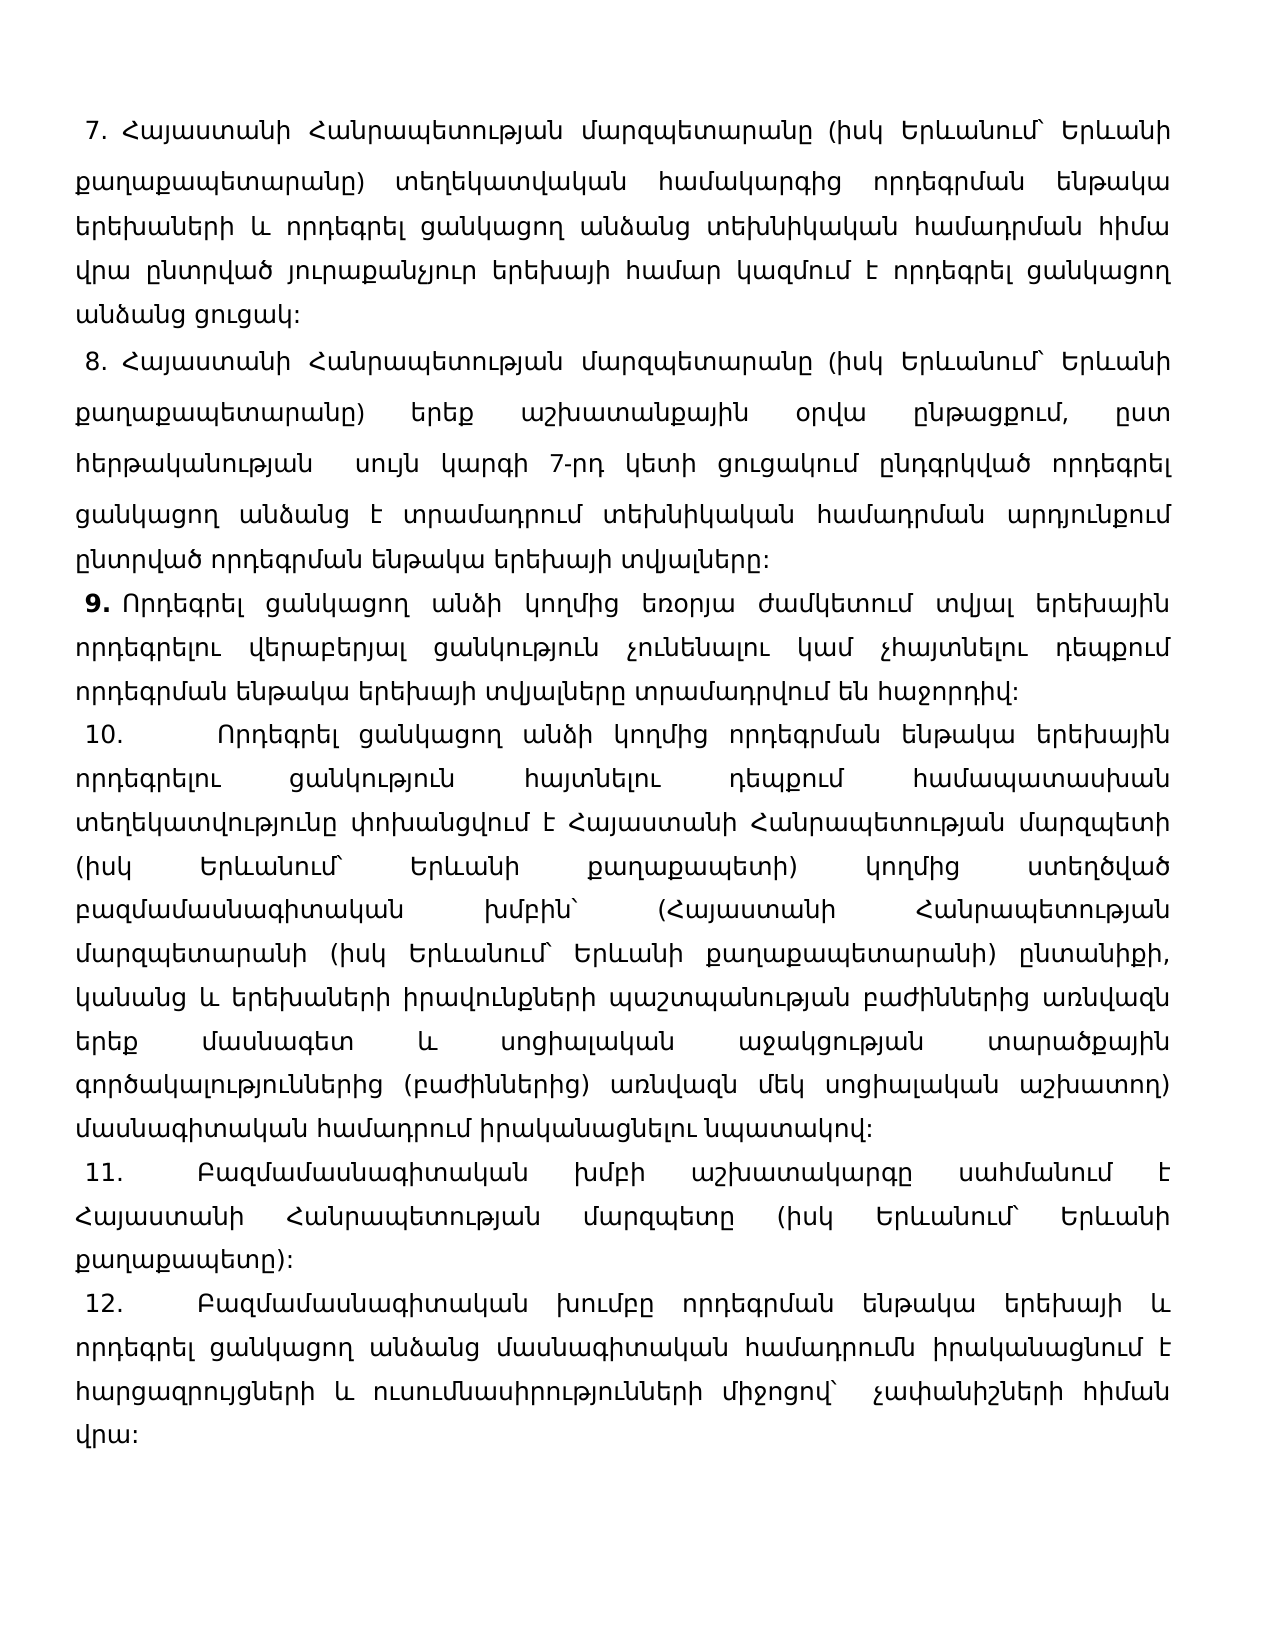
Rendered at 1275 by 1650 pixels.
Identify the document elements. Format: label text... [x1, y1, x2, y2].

list Բազմամասնագիտական խմբի աշխատակարգը սահմանում է Հայաստանի Հանրապետության մարզպետը (իսկ Երևանում՝ Երևանի քաղաքապետը): [75, 1158, 1171, 1275]
list Որդեգրել ցանկացող անձի կողմից որդեգրման ենթակա երեխային որդեգրելու ցանկություն հայտնելու դեպքում համապատասխան տեղեկատվությունը փոխանցվում է Հայաստանի Հանրապետության մարզպետի (իսկ Երևանում՝ Երևանի քաղաքապետի) կողմից ստեղծված բազմամասնագիտական խմբին՝ (Հայաստանի Հանրապետության մարզպետարանի (իսկ Երևանում՝ Երևանի քաղաքապետարանի) ընտանիքի, կանանց և երեխաների իրավունքների պաշտպանության բաժիններից առնվազն երեք մասնագետ և սոցիալական աջակցության տարածքային գործակալություններից (բաժիններից) առնվազն մեկ սոցիալական աշխատող) մասնագիտական համադրում իրականացնելու նպատակով: [75, 721, 1171, 1143]
list Բազմամասնագիտական խումբը որդեգրման ենթակա երեխայի և որդեգրել ցանկացող անձանց մասնագիտական համադրումն իրականացնում է հարցազրույցների և ուսումնասիրությունների միջոցով՝ չափանիշների հիման վրա: [75, 1289, 1171, 1450]
list Հայաստանի Հանրապետության մարզպետարանը (իսկ Երևանում՝ Երևանի քաղաքապետարանը) երեք աշխատանքային օրվա ընթացքում, ըստ հերթականության սույն կարգի 7-րդ կետի ցուցակում ընդգրկված որդեգրել ցանկացող անձանց է տրամադրում տեխնիկական համադրման արդյունքում ընտրված որդեգրման ենթակա երեխայի տվյալները: [75, 344, 1171, 575]
list Հայաստանի Հանրապետության մարզպետարանը (իսկ Երևանում՝ Երևանի քաղաքապետարանը) տեղեկատվական համակարգից որդեգրման ենթակա երեխաների և որդեգրել ցանկացող անձանց տեխնիկական համադրման հիմա վրա ընտրված յուրաքանչյուր երեխայի համար կազմում է որդեգրել ցանկացող անձանց ցուցակ: [75, 112, 1171, 329]
list Որդեգրել ցանկացող անձի կողմից եռօրյա ժամկետում տվյալ երեխային որդեգրելու վերաբերյալ ցանկություն չունենալու կամ չհայտնելու դեպքում որդեգրման ենթակա երեխայի տվյալները տրամադրվում են հաջորդիվ: [75, 589, 1171, 706]
